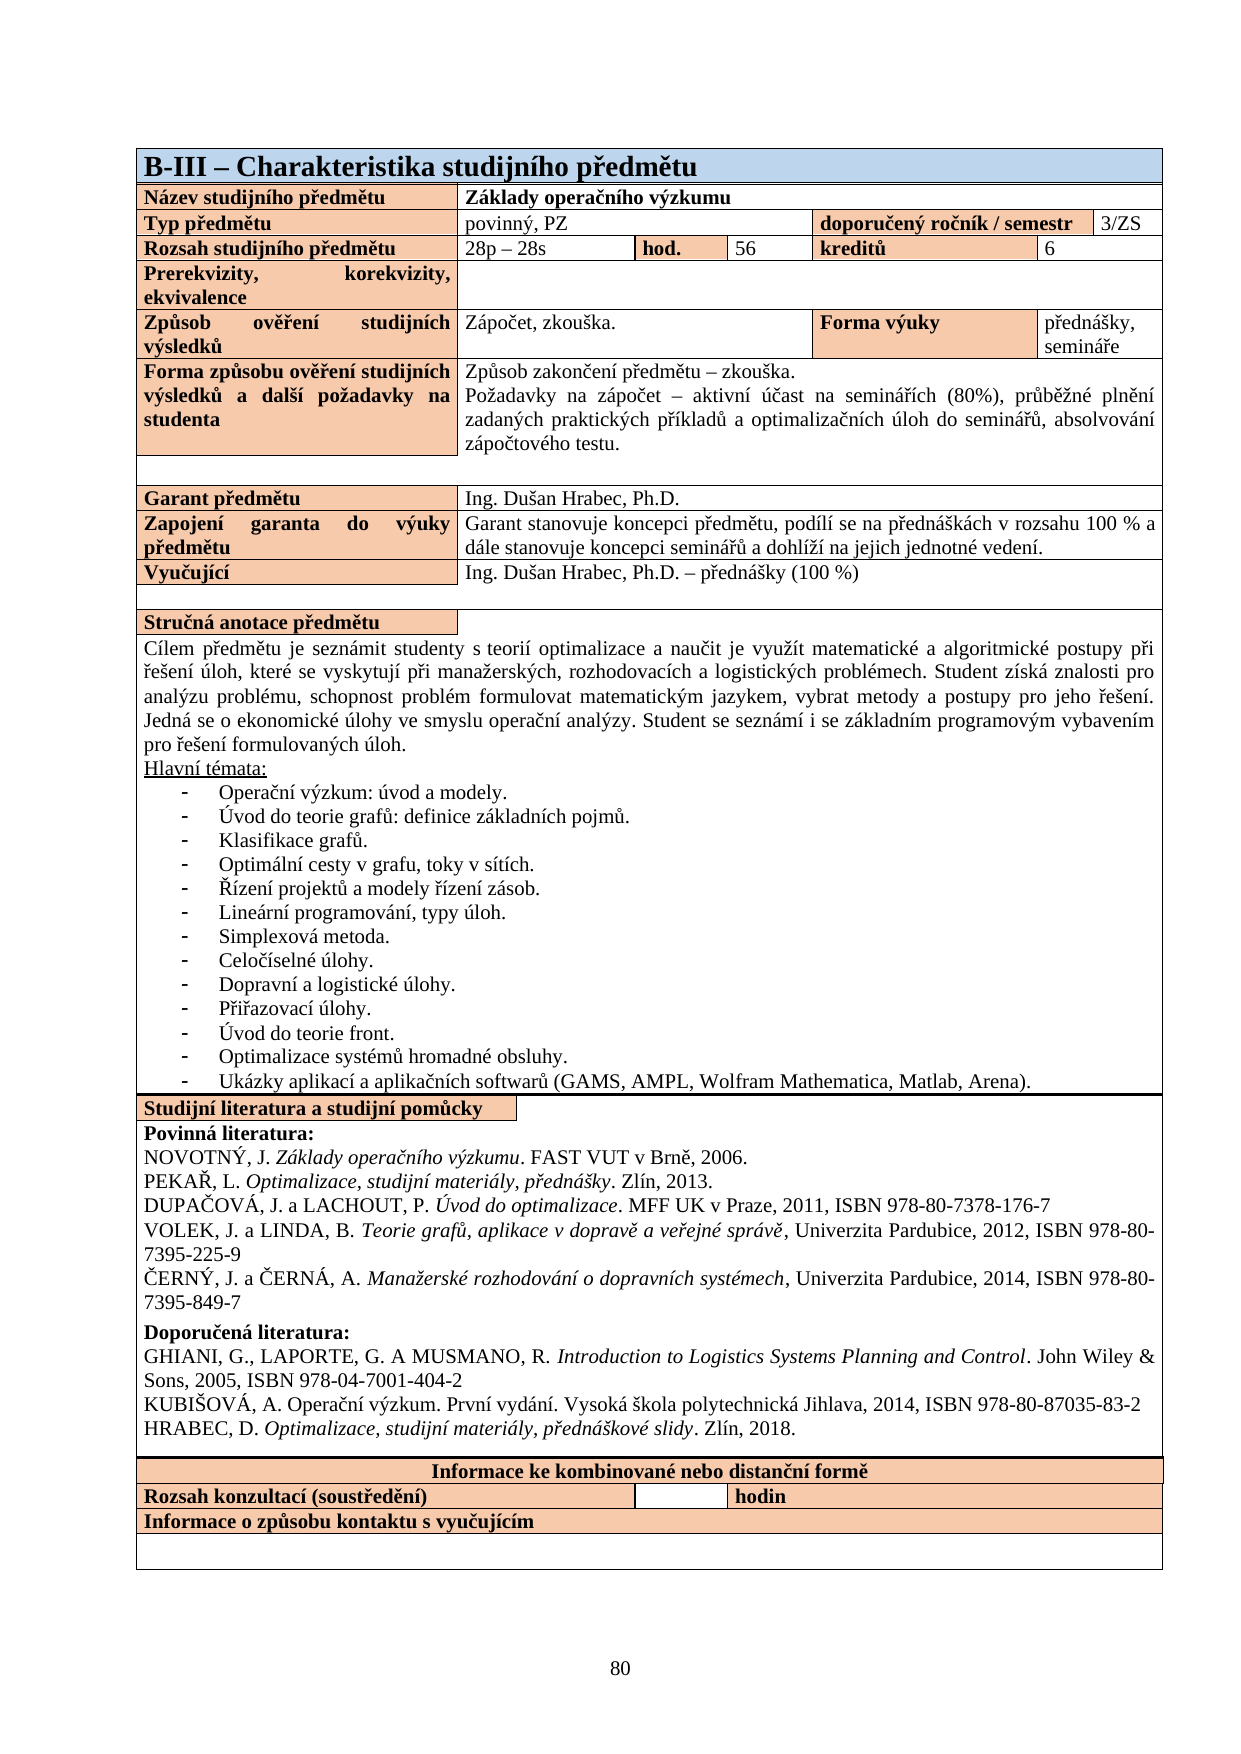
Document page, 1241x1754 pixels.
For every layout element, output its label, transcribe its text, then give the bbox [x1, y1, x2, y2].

table_cell Zápočet, zkouška. [458, 310, 812, 358]
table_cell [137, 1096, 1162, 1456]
table_cell Forma výuky [813, 310, 1037, 358]
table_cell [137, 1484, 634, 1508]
table_cell Typ předmětu [137, 210, 457, 234]
table_cell [137, 455, 1162, 485]
table_cell 6 [1038, 236, 1162, 259]
table_cell kreditů [813, 236, 1037, 259]
table_cell Rozsah studijního předmětu [137, 236, 457, 259]
table_cell povinný, PZ [458, 210, 812, 234]
table_cell Prerekvizity, korekvizity, ekvivalence [137, 261, 457, 309]
table_cell Název studijního předmětu [137, 185, 457, 209]
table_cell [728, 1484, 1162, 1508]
table_cell Forma způsobu ověření studijních výsledků a další požadavky na studenta [137, 359, 457, 455]
table_cell přednášky, semináře [1038, 310, 1162, 358]
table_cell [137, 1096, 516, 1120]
table_cell Způsob ověření studijních výsledků [137, 310, 457, 358]
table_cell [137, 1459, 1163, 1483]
table_cell hod. [636, 236, 727, 259]
table_cell Způsob zakončení předmětu – zkouška. Požadavky na zápočet – aktivní účast na seminářích (80%), průběžné plnění zadaných praktických příkladů a optimalizačních úloh do seminářů, absolvování zápočtového testu. [458, 359, 1162, 455]
table_header B-III – Charakteristika studijního předmětu [137, 149, 1162, 182]
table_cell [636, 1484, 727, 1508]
table_cell 56 [728, 236, 812, 259]
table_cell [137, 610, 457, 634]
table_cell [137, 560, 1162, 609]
table_cell [458, 261, 1162, 309]
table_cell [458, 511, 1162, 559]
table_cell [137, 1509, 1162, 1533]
table_cell 3/ZS [1094, 210, 1162, 234]
table_cell Garant předmětu [137, 486, 457, 510]
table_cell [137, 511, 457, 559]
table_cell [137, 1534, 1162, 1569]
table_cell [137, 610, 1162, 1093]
table_cell Ing. Dušan Hrabec, Ph.D. [458, 486, 1162, 510]
table_cell Základy operačního výzkumu [458, 185, 1162, 209]
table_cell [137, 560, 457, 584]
table_cell 28p – 28s [458, 236, 634, 259]
table_cell doporučený ročník / semestr [813, 210, 1093, 234]
